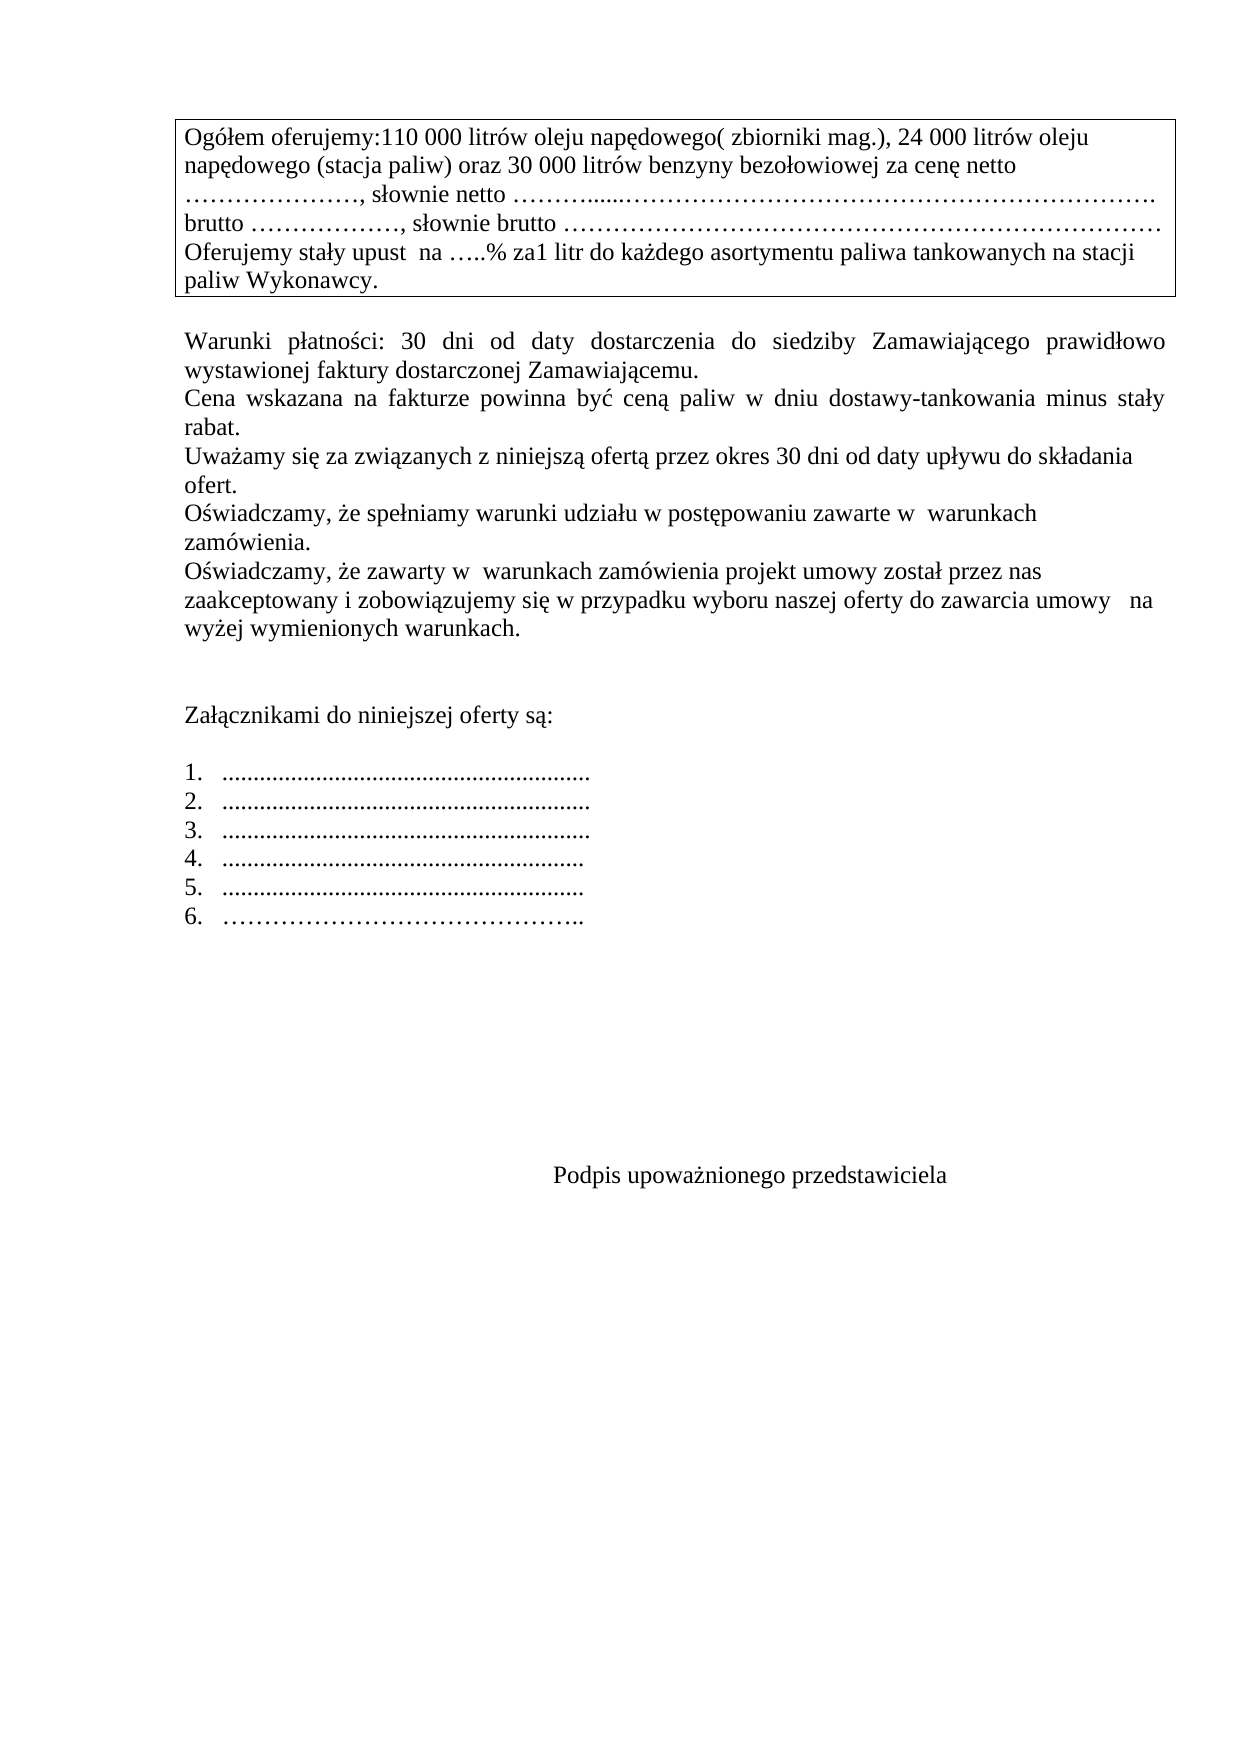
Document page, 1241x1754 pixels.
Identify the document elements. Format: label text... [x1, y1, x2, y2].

list .......................................................... [184, 843, 1167, 872]
text Podpis upoważnionego przedstawiciela [553, 1160, 1167, 1188]
text Oferujemy stały upust na …..% za1 litr do każdego asortymentu paliwa tankowanych na stacji paliw Wykonawcy. [176, 233, 1175, 296]
text Załącznikami do niniejszej oferty są: [184, 700, 1167, 728]
text Cena wskazana na fakturze powinna być ceną paliw w dniu dostawy-tankowania minus stały rabat. [184, 383, 1167, 441]
list ........................................................... [184, 786, 1167, 815]
text Oświadczamy, że spełniamy warunki udziału w postępowaniu zawarte w warunkach zamówienia. [184, 498, 1167, 556]
text Oświadczamy, że zawarty w warunkach zamówienia projekt umowy został przez nas zaakceptowany i zobowiązujemy się w przypadku wyboru naszej oferty do zawarcia umowy na wyżej wymienionych warunkach. [184, 556, 1167, 642]
text Warunki płatności: 30 dni od daty dostarczenia do siedziby Zamawiającego prawidłowo wystawionej faktury dostarczonej Zamawiającemu. [184, 326, 1167, 383]
text Ogółem oferujemy:110 000 litrów oleju napędowego( zbiorniki mag.), 24 000 litrów oleju napędowego (stacja paliw) oraz 30 000 litrów benzyny bezołowiowej za cenę netto …………………, słownie netto ………......………………………………………………………. brutto ………………, słownie brutto ……………………………………………………………… [176, 120, 1175, 233]
list ........................................................... [184, 815, 1167, 843]
list …………………………………….. [184, 901, 1167, 930]
text Uważamy się za związanych z niniejszą ofertą przez okres 30 dni od daty upływu do składania ofert. [184, 441, 1167, 498]
list ........................................................... [184, 757, 1167, 786]
list .......................................................... [184, 872, 1167, 901]
